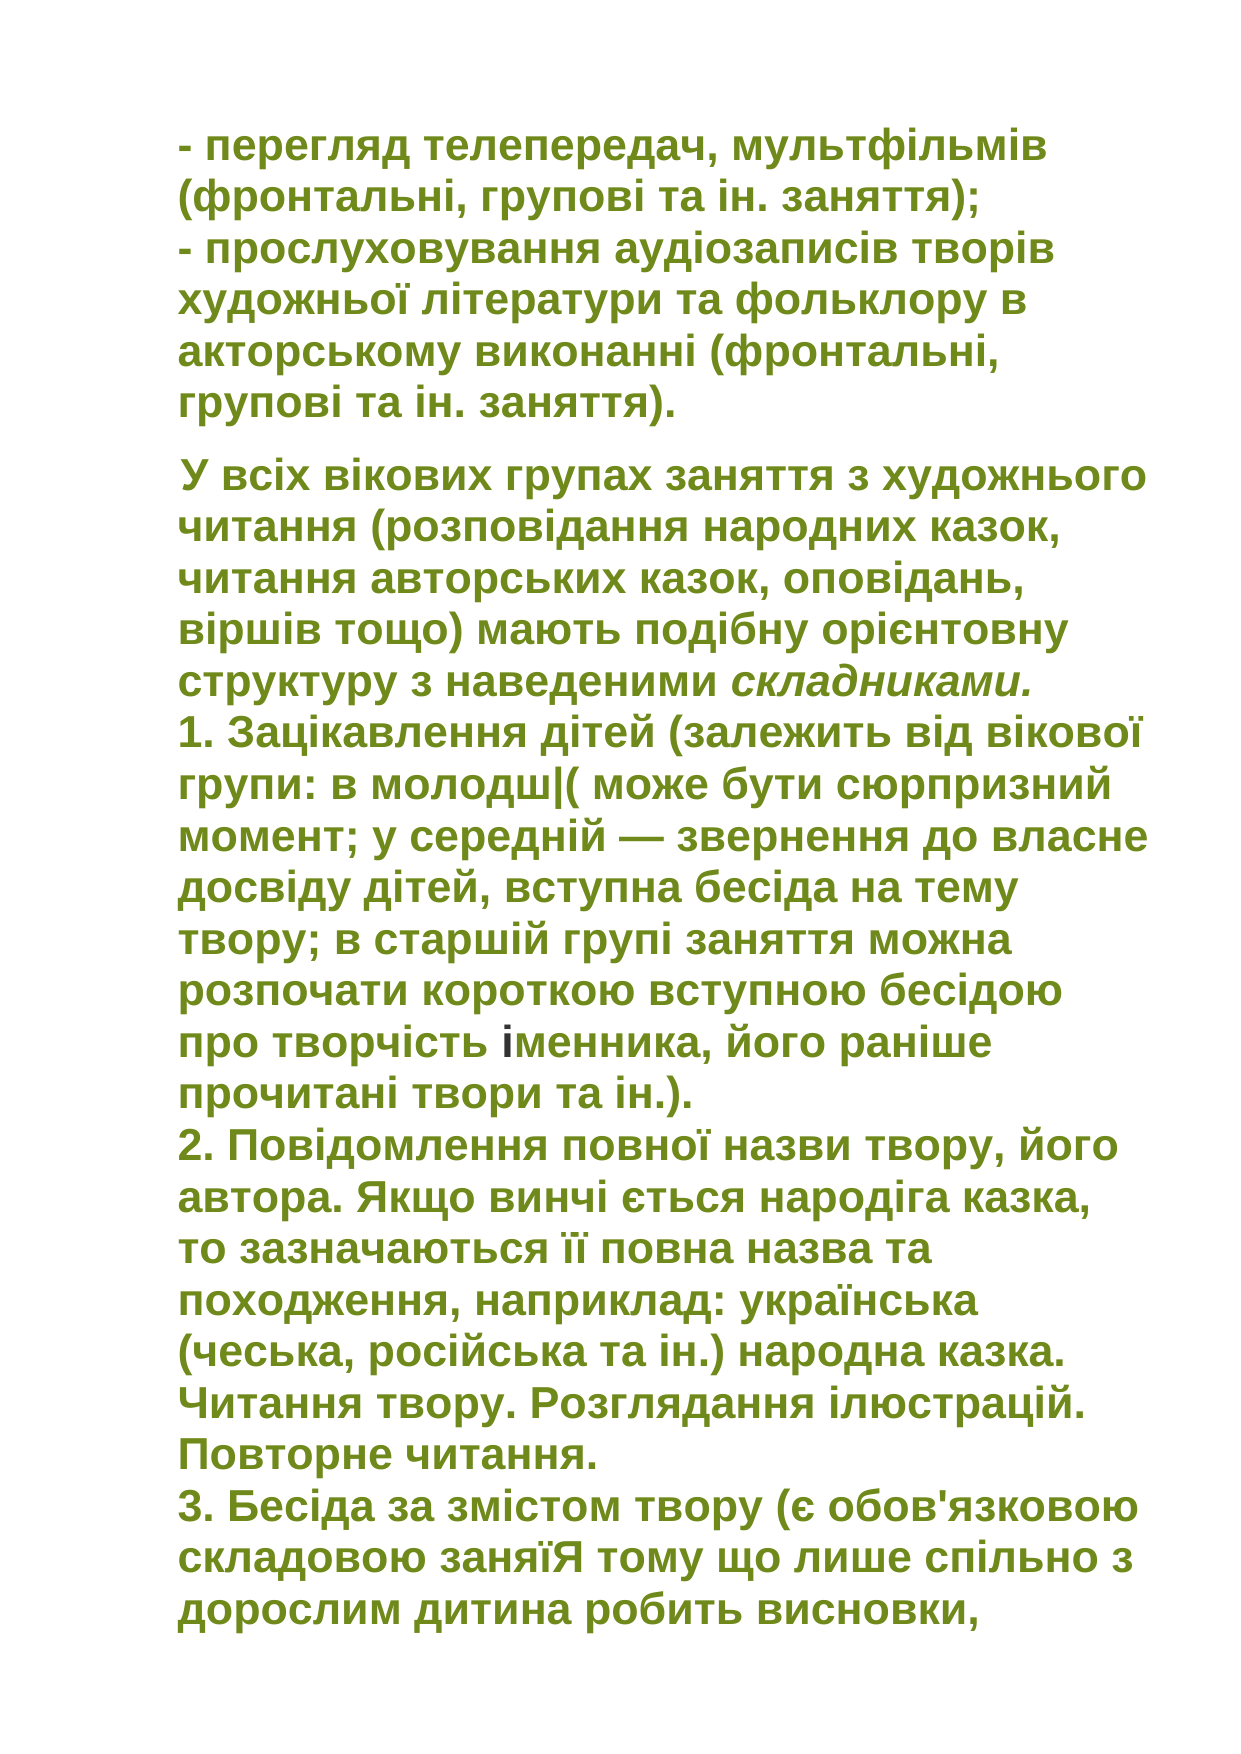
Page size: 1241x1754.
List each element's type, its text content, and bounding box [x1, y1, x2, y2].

text - перегляд телепередач, мультфільмів (фронтальні, групові та ін. заняття); [177, 118, 1152, 221]
text 1. Зацікавлення дітей (залежить від вікової групи: в молодш|( може бути сюрпризний момент; у середній — звернення до власне досвіду дітей, вступна бесіда на тему твору; в старшій групі заняття можна розпочати короткою вступною бесідою про творчість іменника, його раніше прочитані твори та ін.). [177, 706, 1152, 1118]
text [177, 1479, 1152, 1634]
text - прослуховування аудіозаписів творів художньої літератури та фольклору в акторському виконанні (фронтальні, групові та ін. заняття). [177, 221, 1152, 427]
text 2. Повідомлення повної назви твору, його автора. Якщо винчі ється народіга казка, то зазначаються її повна назва та походження, наприклад: українська (чеська, російська та ін.) народна казка. Читання твору. Розглядання ілюстрацій. Повторне читання. [177, 1118, 1152, 1479]
text У всіх вікових групах заняття з художнього читання (розповідання народних казок, читання авторських казок, оповідань, віршів тощо) мають подібну орієнтовну структуру з наведеними складниками. [177, 427, 1152, 706]
